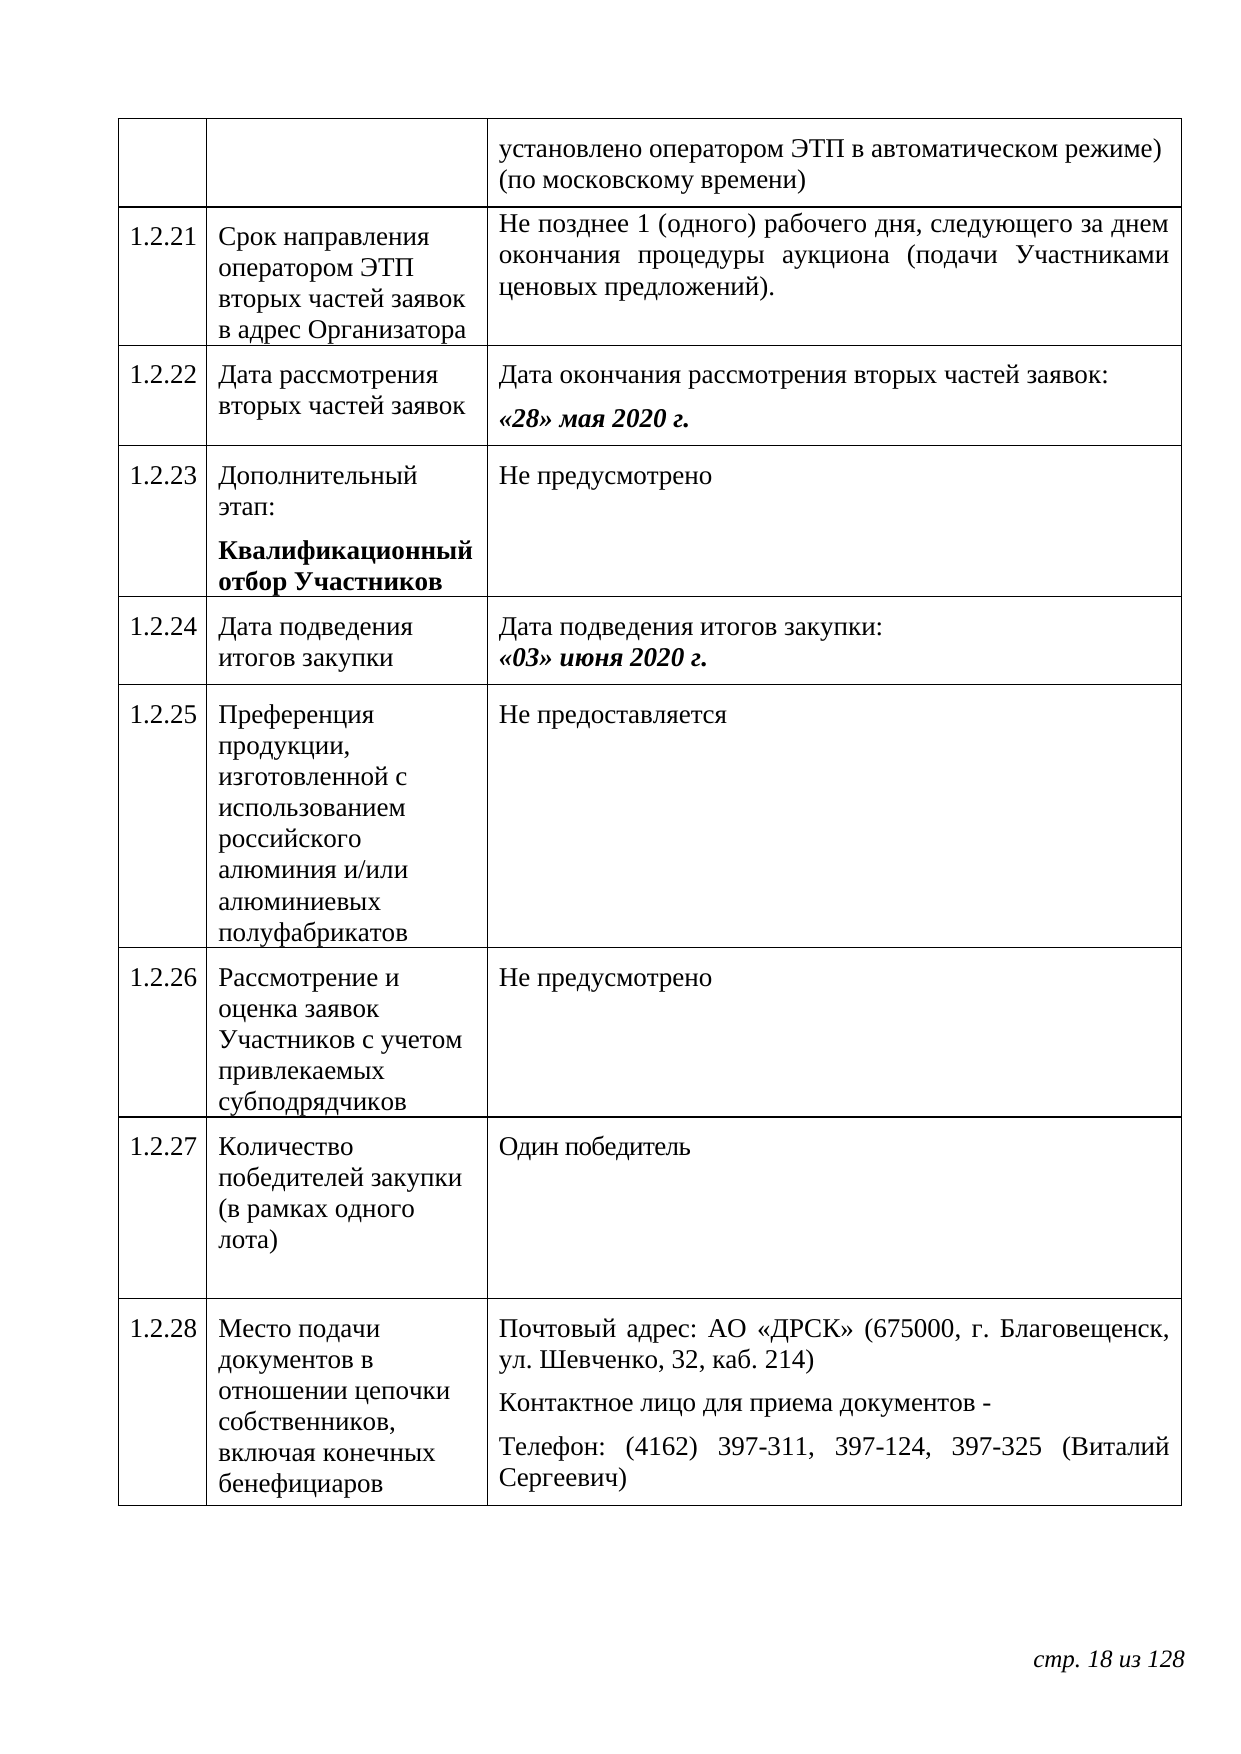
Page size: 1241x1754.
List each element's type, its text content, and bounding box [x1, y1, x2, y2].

table_cell [119, 1118, 206, 1298]
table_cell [488, 119, 1181, 206]
table_cell [119, 119, 206, 206]
table_cell [119, 597, 206, 684]
table_cell Дополнительный этап: Квалификационный отбор Участников [207, 446, 487, 596]
table_cell Не позднее 1 (одного) рабочего дня, следующего за днем окончания процедуры аукциона (подачи Участниками ценовых предложений). [488, 208, 1181, 344]
table_cell Дата рассмотрения вторых частей заявок [207, 346, 487, 445]
table_cell [119, 208, 206, 344]
table_cell Дата подведения итогов закупки: «03» июня 2020 г. [488, 597, 1181, 684]
table_cell [119, 948, 206, 1116]
table_cell [119, 1299, 206, 1505]
table_cell Рассмотрение и оценка заявок Участников с учетом привлекаемых субподрядчиков [207, 948, 487, 1116]
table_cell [207, 119, 487, 206]
table_cell Количество победителей закупки (в рамках одного лота) [207, 1118, 487, 1298]
table_cell [119, 446, 206, 596]
table_cell Не предоставляется [488, 685, 1181, 947]
table_cell Не предусмотрено [488, 446, 1181, 596]
table_cell Дата подведения итогов закупки [207, 597, 487, 684]
table_cell Почтовый адрес: АО «ДРСК» (675000, г. Благовещенск, ул. Шевченко, 32, каб. 214) Контактное лицо для приема документов - Телефон: (4162) 397-311, 397-124, 397-325 (Виталий Сергеевич) [488, 1299, 1181, 1505]
table_cell Один победитель [488, 1118, 1181, 1298]
table_cell Преференция продукции, изготовленной с использованием российского алюминия и/или алюминиевых полуфабрикатов [207, 685, 487, 947]
table_cell Не предусмотрено [488, 948, 1181, 1116]
table_cell [119, 346, 206, 445]
table_cell Дата окончания рассмотрения вторых частей заявок: «28» мая 2020 г. [488, 346, 1181, 445]
table_cell [119, 685, 206, 947]
table_cell Место подачи документов в отношении цепочки собственников, включая конечных бенефициаров [207, 1299, 487, 1505]
table_cell Срок направления оператором ЭТП вторых частей заявок в адрес Организатора [207, 208, 487, 344]
